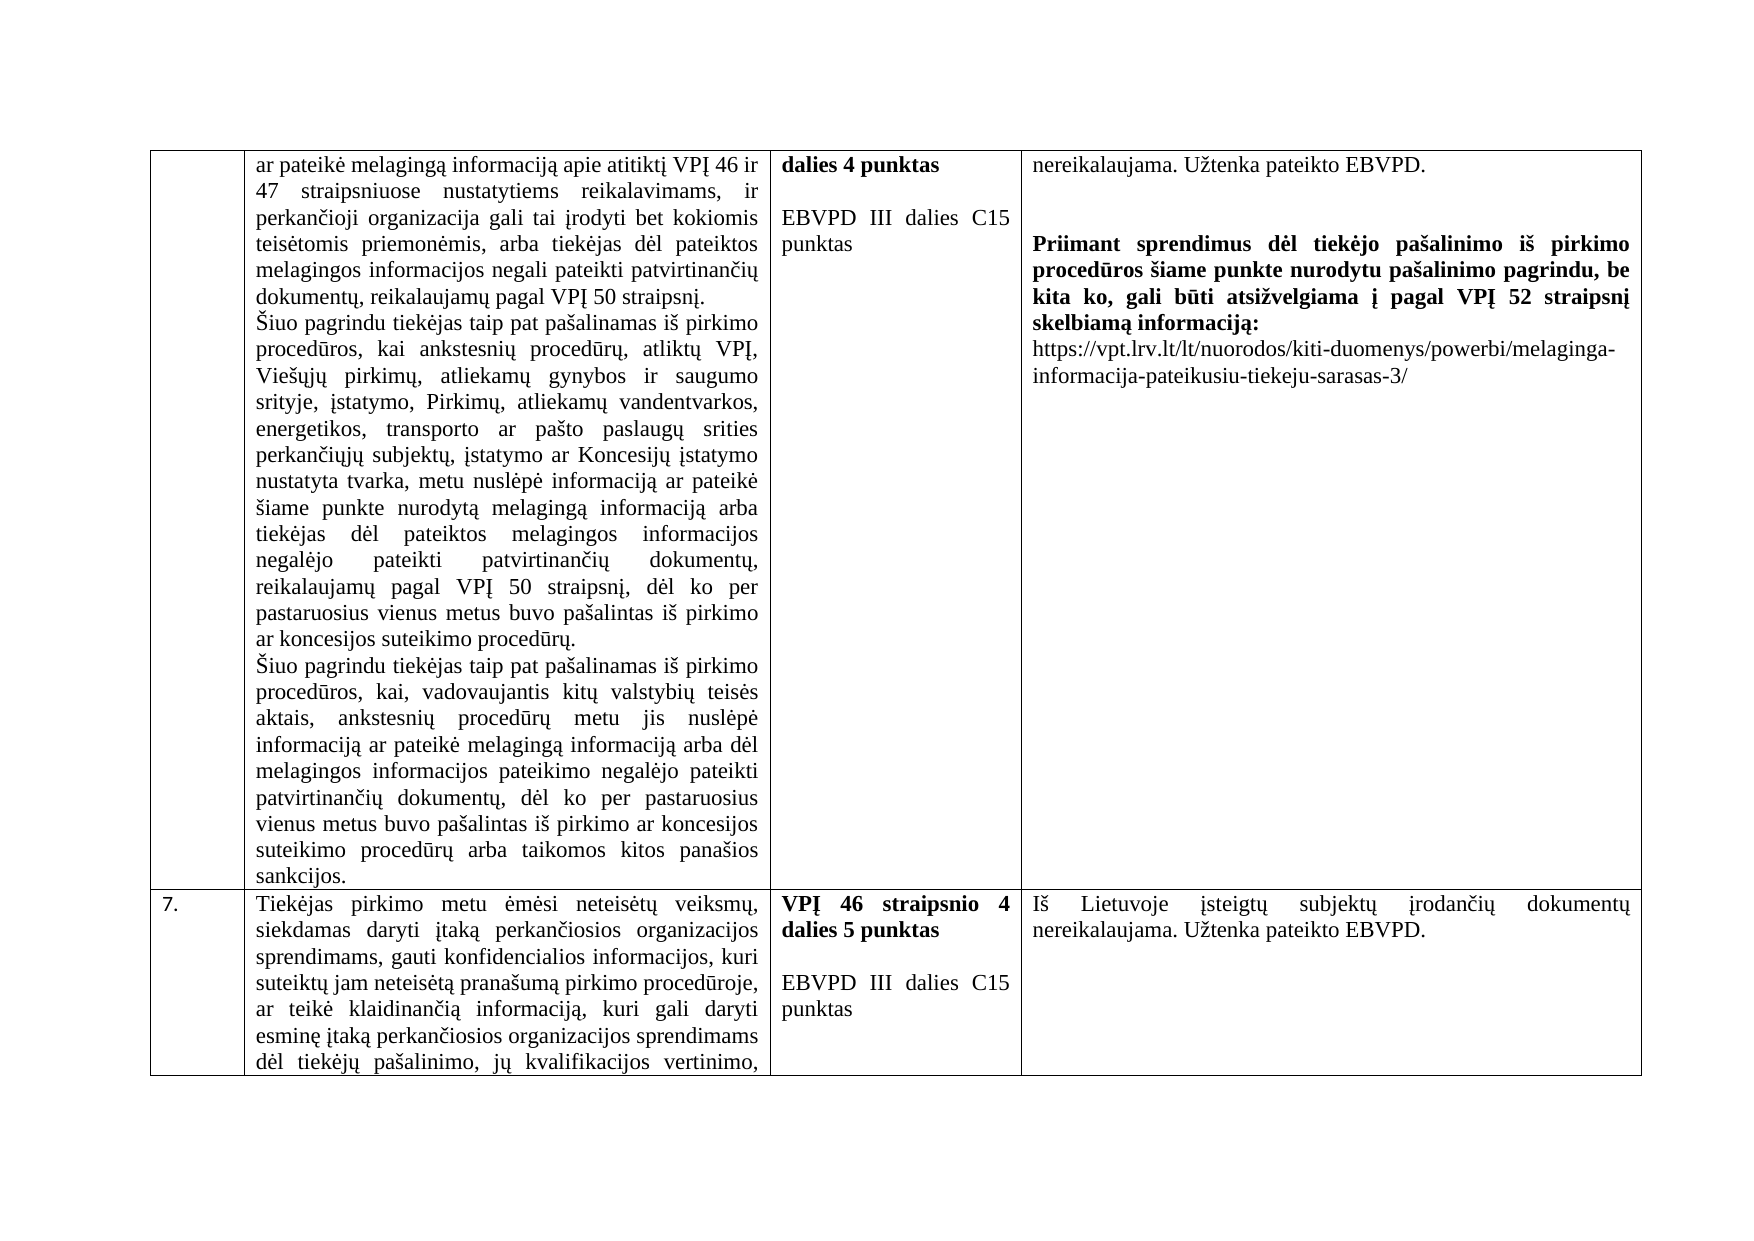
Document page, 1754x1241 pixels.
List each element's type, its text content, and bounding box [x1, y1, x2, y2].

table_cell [245, 890, 770, 1074]
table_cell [771, 890, 1021, 1074]
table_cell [771, 151, 1021, 889]
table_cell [1022, 890, 1641, 1074]
table_cell [151, 890, 244, 1074]
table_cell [1022, 151, 1641, 889]
table_cell [151, 151, 244, 889]
